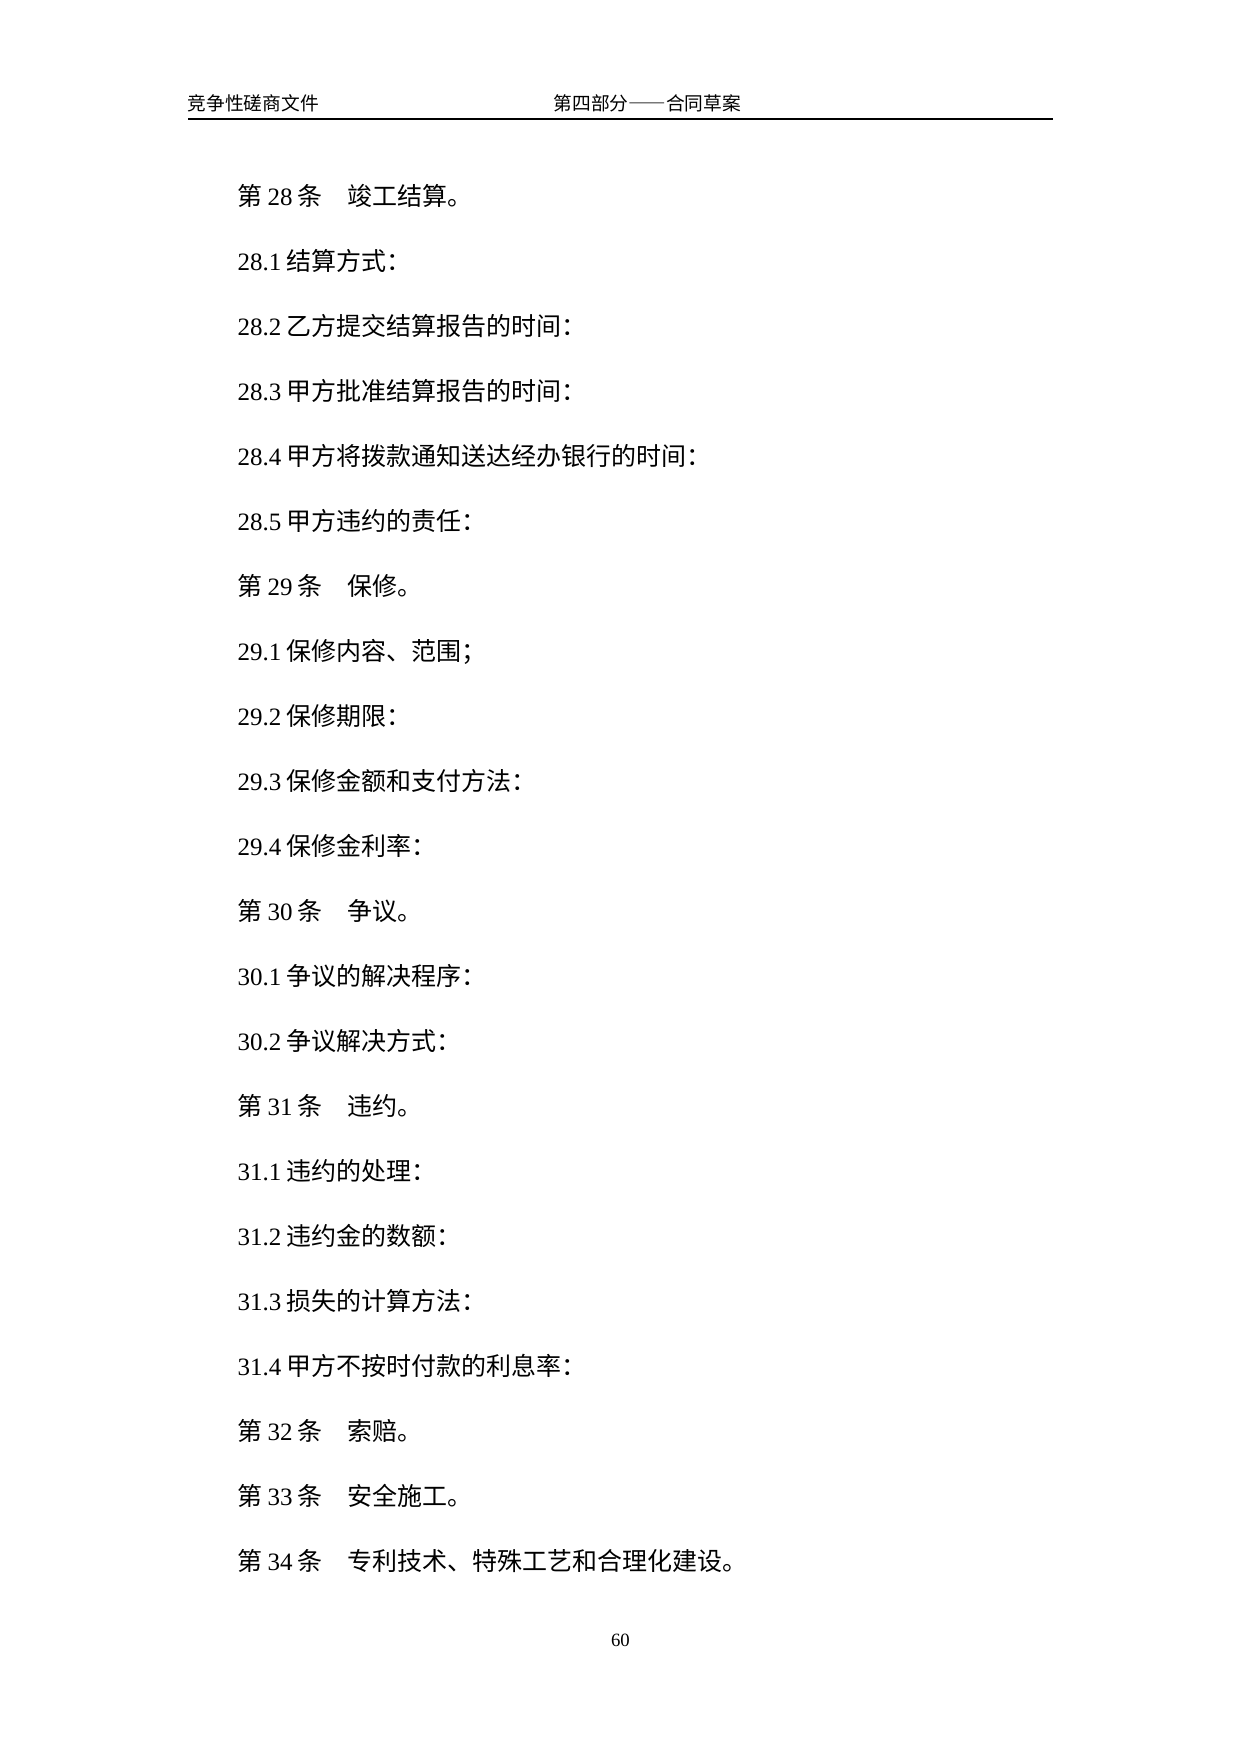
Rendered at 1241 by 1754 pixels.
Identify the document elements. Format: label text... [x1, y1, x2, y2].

text 29.2保修期限： [187, 682, 1053, 747]
text 第29条 保修。 [187, 552, 1053, 617]
text 第34条 专利技术、特殊工艺和合理化建设。 [187, 1527, 1053, 1592]
text 28.3甲方批准结算报告的时间： [187, 357, 1053, 422]
text 第31条 违约。 [187, 1072, 1053, 1137]
text 29.4保修金利率： [187, 812, 1053, 877]
text 29.3保修金额和支付方法： [187, 747, 1053, 812]
text 第33条 安全施工。 [187, 1462, 1053, 1527]
text 31.4甲方不按时付款的利息率： [187, 1332, 1053, 1397]
text 31.2违约金的数额： [187, 1202, 1053, 1267]
text 28.5甲方违约的责任： [187, 487, 1053, 552]
text 28.2乙方提交结算报告的时间： [187, 292, 1053, 357]
text 30.2争议解决方式： [187, 1007, 1053, 1072]
text 31.1违约的处理： [187, 1137, 1053, 1202]
text 29.1保修内容、范围； [187, 617, 1053, 682]
text 28.4甲方将拨款通知送达经办银行的时间： [187, 422, 1053, 487]
text 第32条 索赔。 [187, 1397, 1053, 1462]
text 31.3损失的计算方法： [187, 1267, 1053, 1332]
text 第30条 争议。 [187, 877, 1053, 942]
text 28.1结算方式： [187, 227, 1053, 292]
text 第28条 竣工结算。 [187, 162, 1053, 227]
text 30.1争议的解决程序： [187, 942, 1053, 1007]
